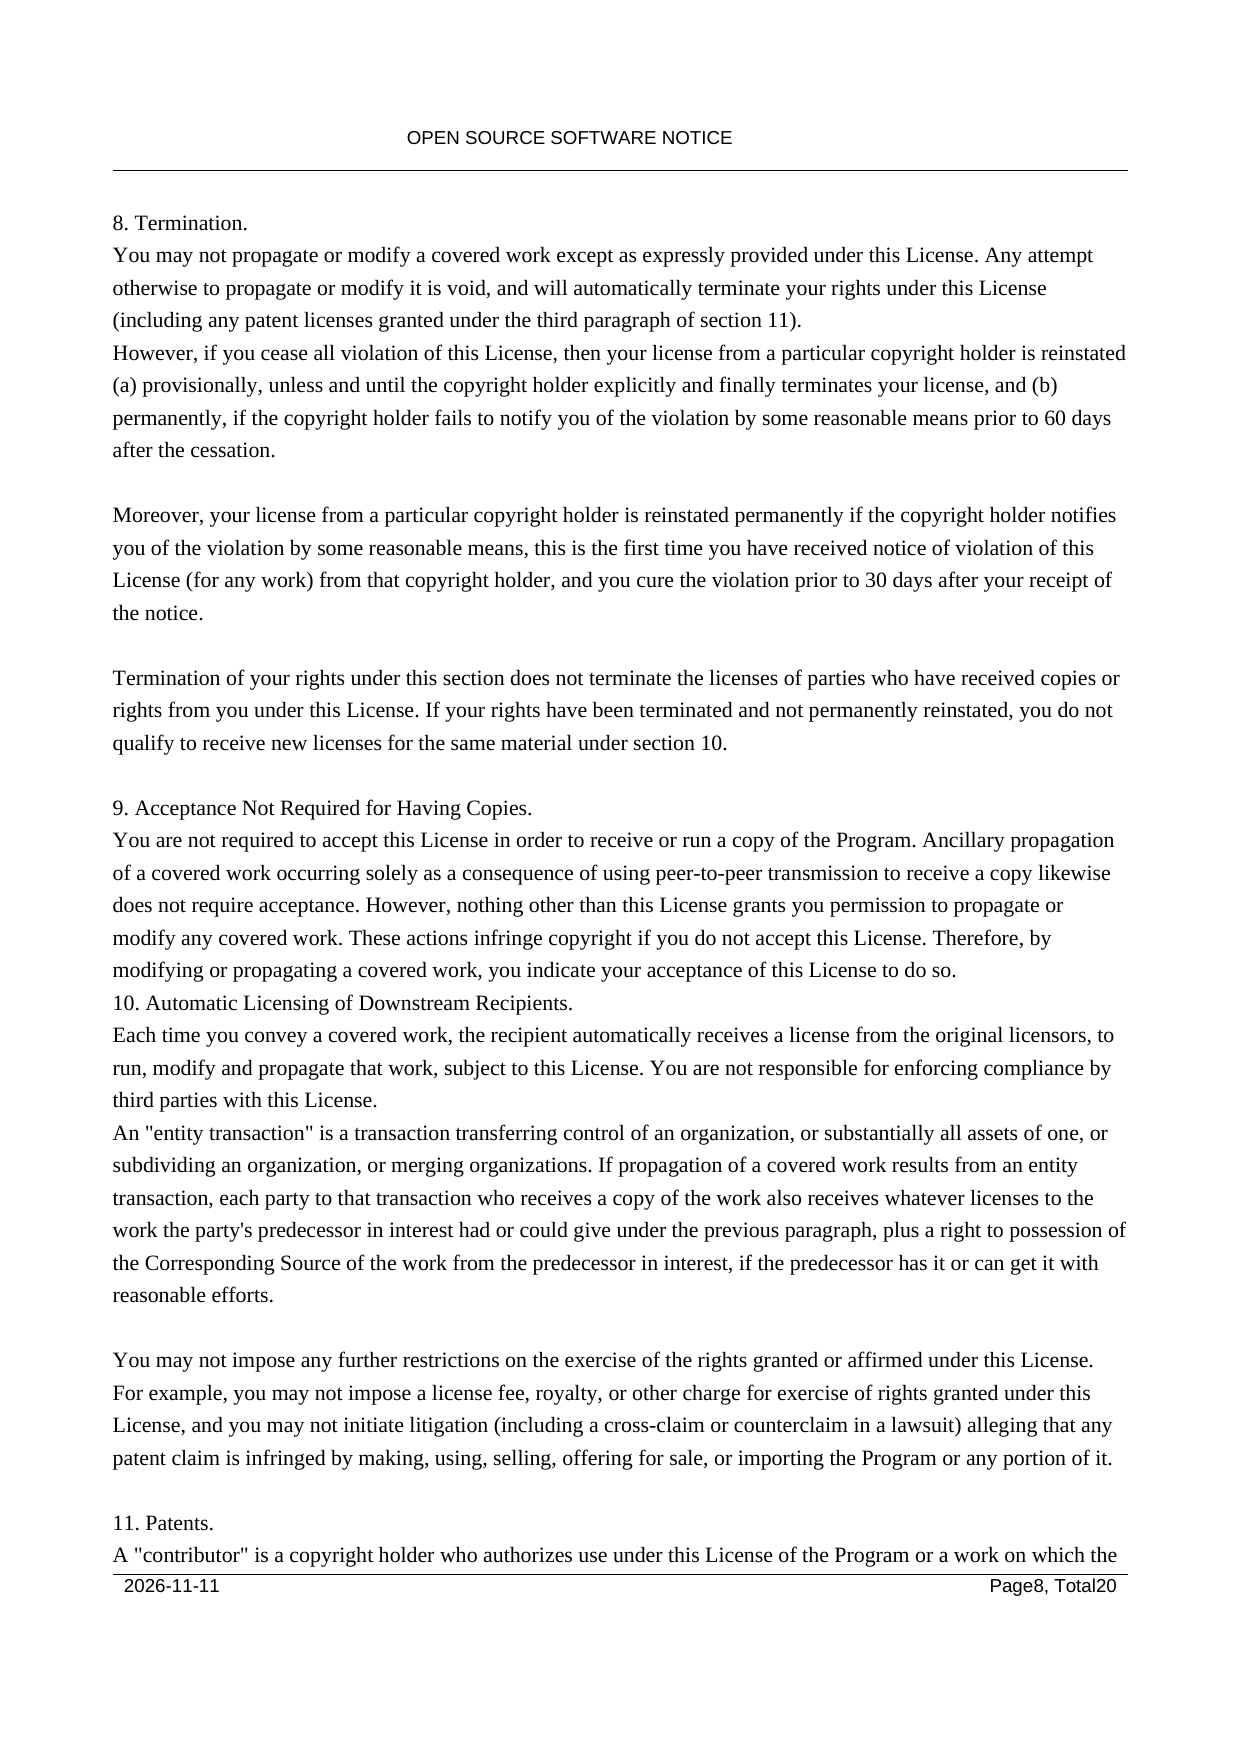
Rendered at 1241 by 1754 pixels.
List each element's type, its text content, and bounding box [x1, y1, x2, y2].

text Each time you convey a covered work, the recipient automatically receives a license from the original licensors, to run, modify and propagate that work, subject to this License. You are not responsible for enforcing compliance by third parties with this License. [112, 1019, 1128, 1116]
text Termination of your rights under this section does not terminate the licenses of parties who have received copies or rights from you under this License. If your rights have been terminated and not permanently reinstated, you do not qualify to receive new licenses for the same material under section 10. [112, 661, 1128, 759]
text However, if you cease all violation of this License, then your license from a particular copyright holder is reinstated (a) provisionally, unless and until the copyright holder explicitly and finally terminates your license, and (b) permanently, if the copyright holder fails to notify you of the violation by some reasonable means prior to 60 days after the cessation. [112, 336, 1128, 466]
text 9. Acceptance Not Required for Having Copies. [112, 791, 1128, 824]
text You may not impose any further restrictions on the exercise of the rights granted or affirmed under this License. For example, you may not impose a license fee, royalty, or other charge for exercise of rights granted under this License, and you may not initiate litigation (including a cross-claim or counterclaim in a lawsuit) alleging that any patent claim is infringed by making, using, selling, offering for sale, or importing the Program or any portion of it. [112, 1344, 1128, 1474]
text An "entity transaction" is a transaction transferring control of an organization, or substantially all assets of one, or subdividing an organization, or merging organizations. If propagation of a covered work results from an entity transaction, each party to that transaction who receives a copy of the work also receives whatever licenses to the work the party's predecessor in interest had or could give under the previous paragraph, plus a right to possession of the Corresponding Source of the work from the predecessor in interest, if the predecessor has it or can get it with reasonable efforts. [112, 1116, 1128, 1311]
text 8. Termination. [112, 206, 1128, 239]
text You are not required to accept this License in order to receive or run a copy of the Program. Ancillary propagation of a covered work occurring solely as a consequence of using peer-to-peer transmission to receive a copy likewise does not require acceptance. However, nothing other than this License grants you permission to propagate or modify any covered work. These actions infringe copyright if you do not accept this License. Therefore, by modifying or propagating a covered work, you indicate your acceptance of this License to do so. [112, 824, 1128, 986]
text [112, 1539, 1128, 1571]
text 10. Automatic Licensing of Downstream Recipients. [112, 986, 1128, 1019]
text You may not propagate or modify a covered work except as expressly provided under this License. Any attempt otherwise to propagate or modify it is void, and will automatically terminate your rights under this License (including any patent licenses granted under the third paragraph of section 11). [112, 239, 1128, 336]
text 11. Patents. [112, 1506, 1128, 1539]
text Moreover, your license from a particular copyright holder is reinstated permanently if the copyright holder notifies you of the violation by some reasonable means, this is the first time you have received notice of violation of this License (for any work) from that copyright holder, and you cure the violation prior to 30 days after your receipt of the notice. [112, 499, 1128, 629]
